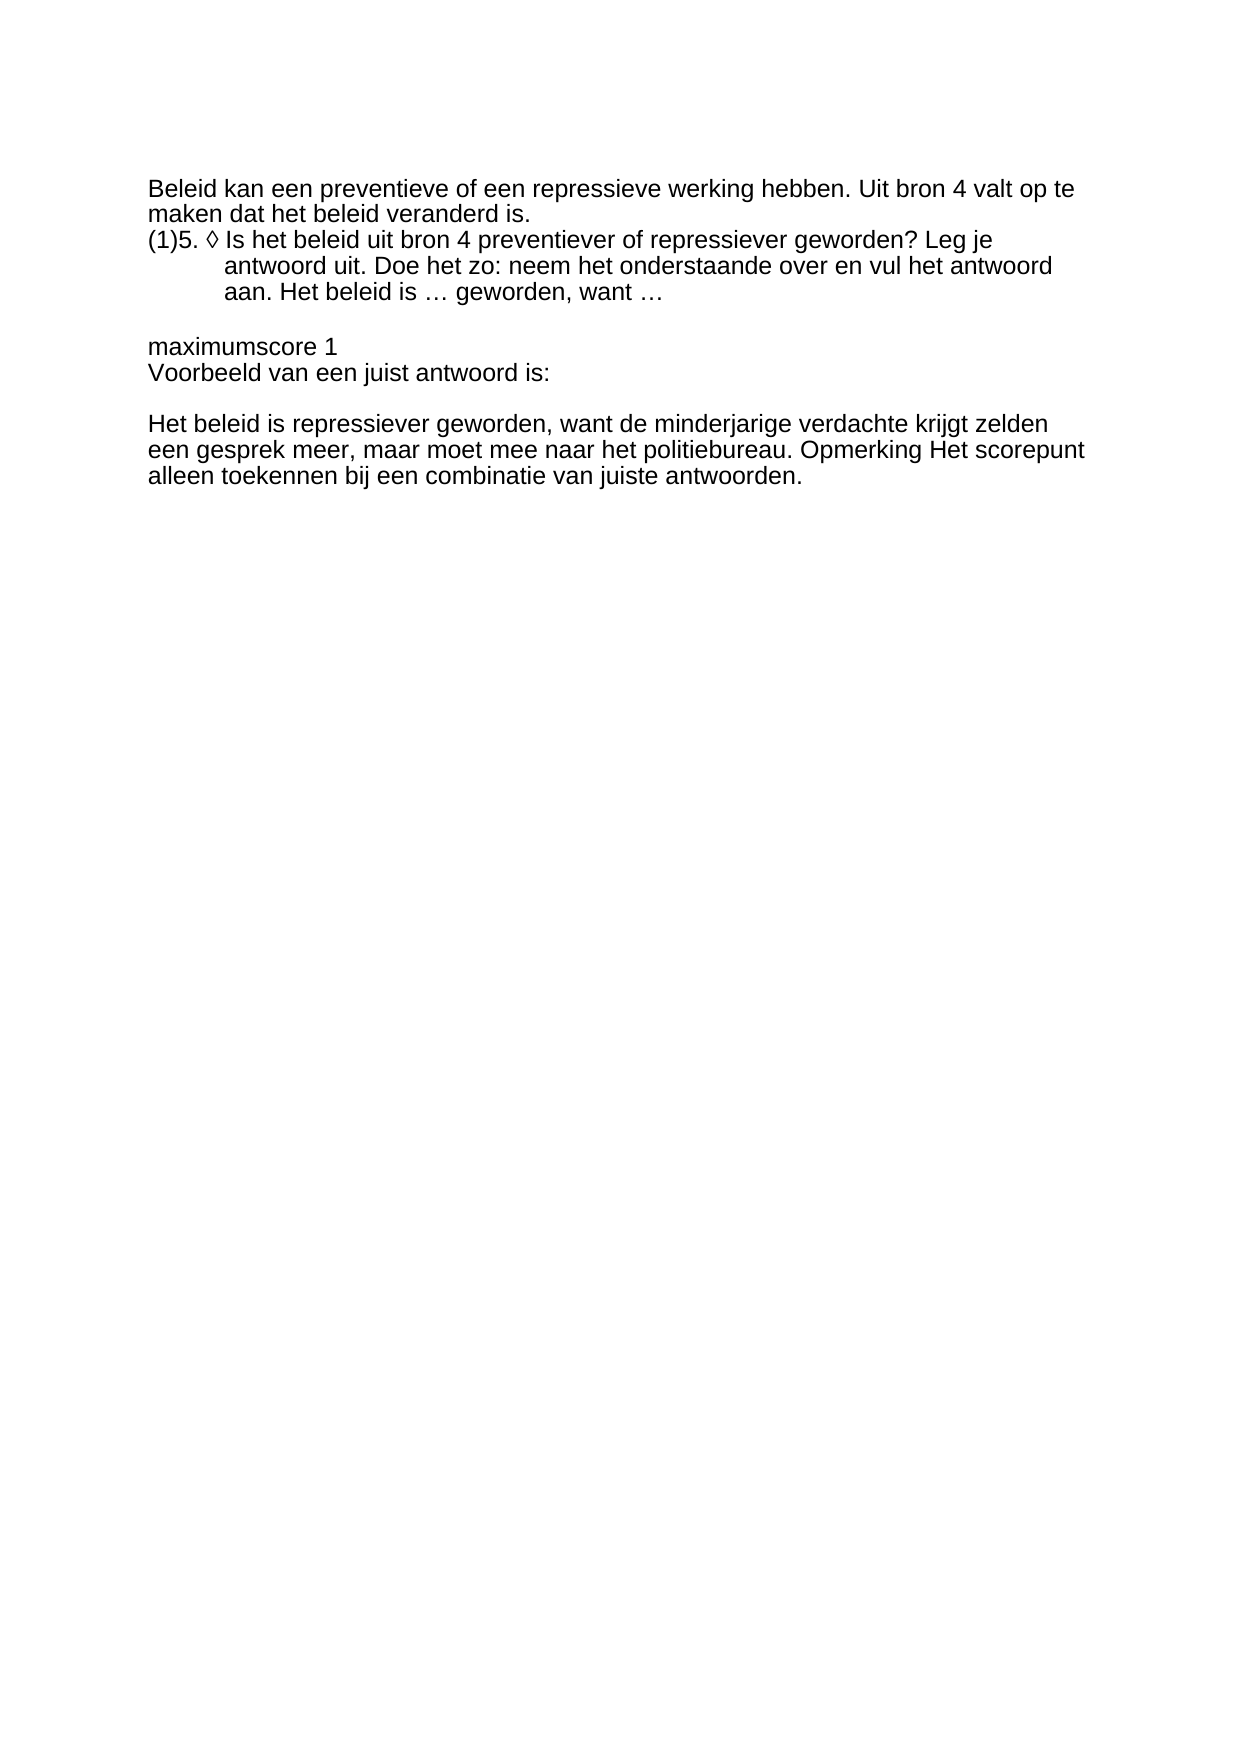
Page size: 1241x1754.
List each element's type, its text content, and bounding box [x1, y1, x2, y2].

text Beleid kan een preventieve of een repressieve werking hebben. Uit bron 4 valt op te maken dat het beleid veranderd is. (1)5. Is het beleid uit bron 4 preventiever of repressiever geworden? Leg je antwoord uit. Doe het zo: neem het onderstaande over en vul het antwoord aan. Het beleid is … geworden, want … [148, 176, 1093, 306]
text maximumscore 1 Voorbeeld van een juist antwoord is: [148, 335, 1093, 412]
text Het beleid is repressiever geworden, want de minderjarige verdachte krijgt zelden een gesprek meer, maar moet mee naar het politiebureau. Opmerking Het scorepunt alleen toekennen bij een combinatie van juiste antwoorden. [148, 412, 1093, 489]
